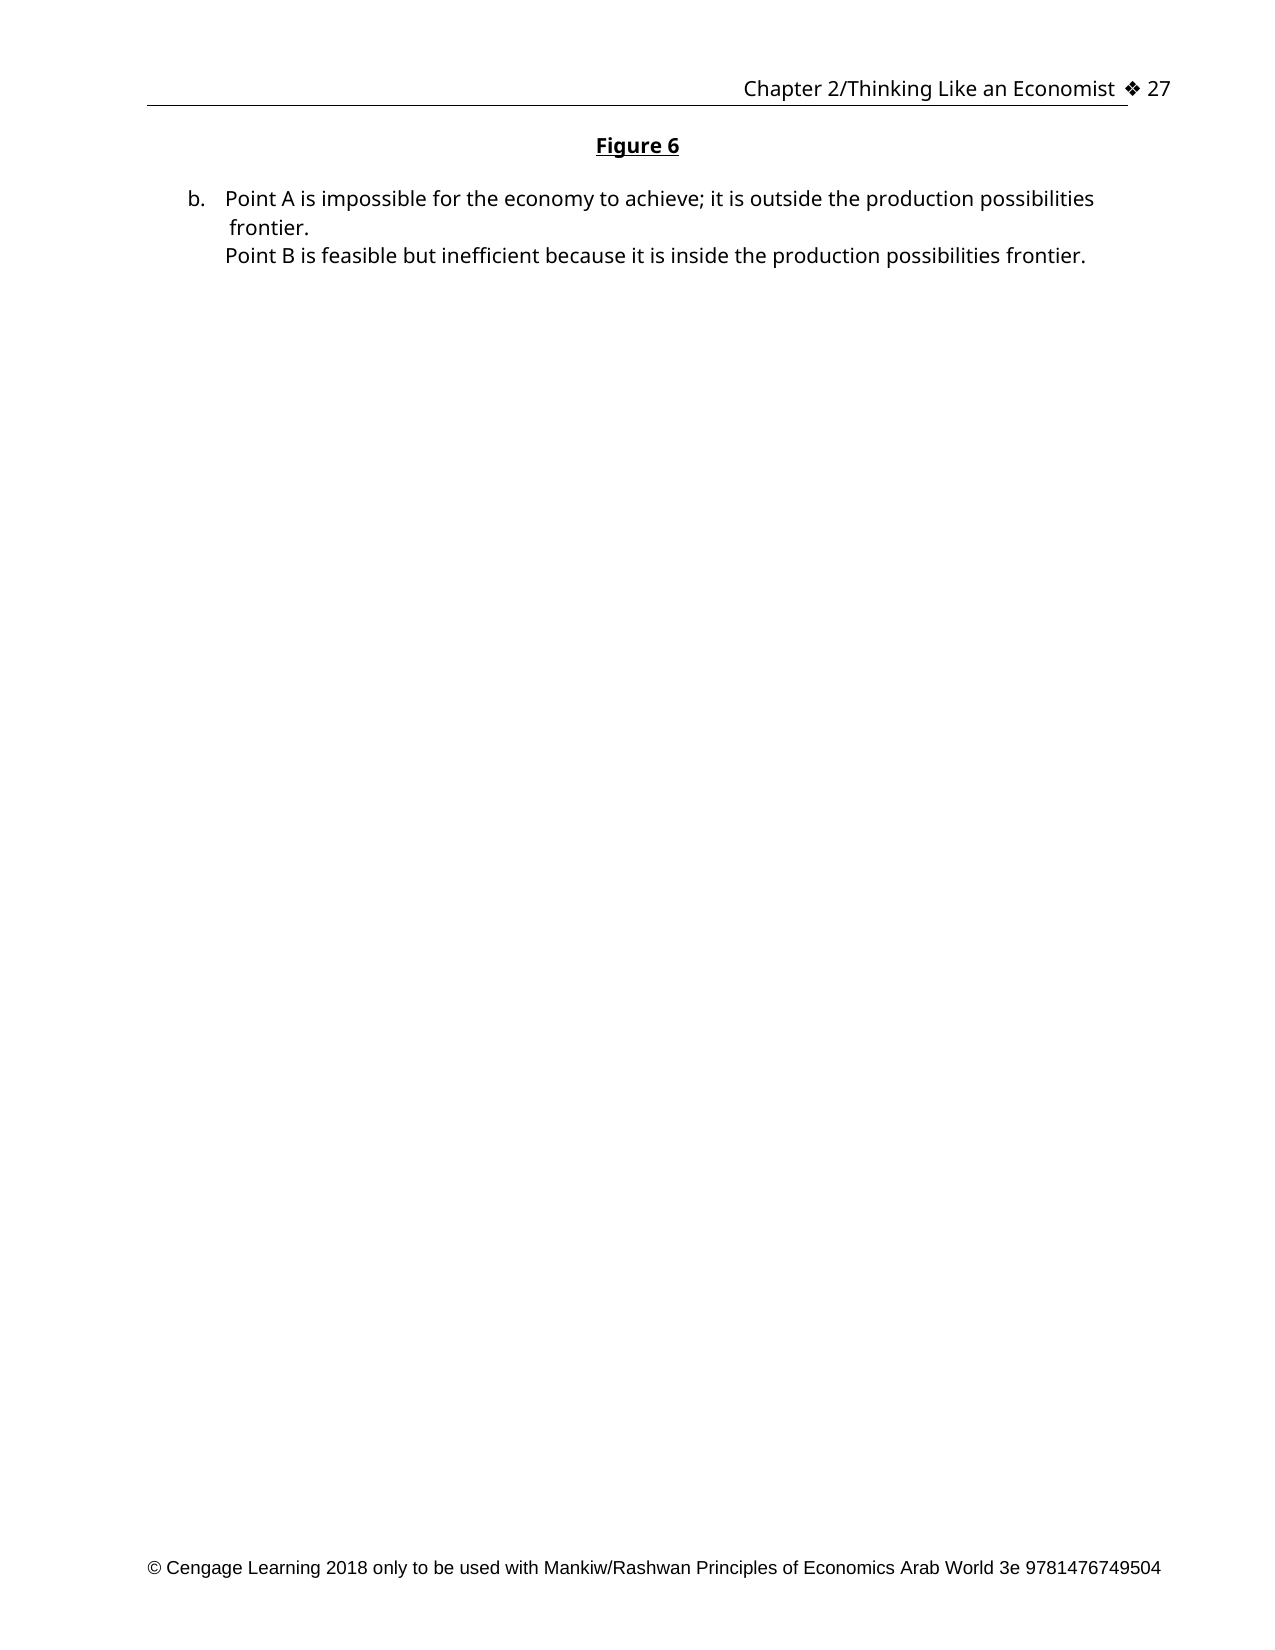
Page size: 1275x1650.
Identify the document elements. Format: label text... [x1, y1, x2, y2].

list Point A is impossible for the economy to achieve; it is outside the production possibilities frontier. [187, 184, 1171, 241]
text Point B is feasible but inefficient because it is inside the production possibilities frontier. [225, 241, 1171, 270]
subtitle Figure 6 [137, 131, 1137, 159]
